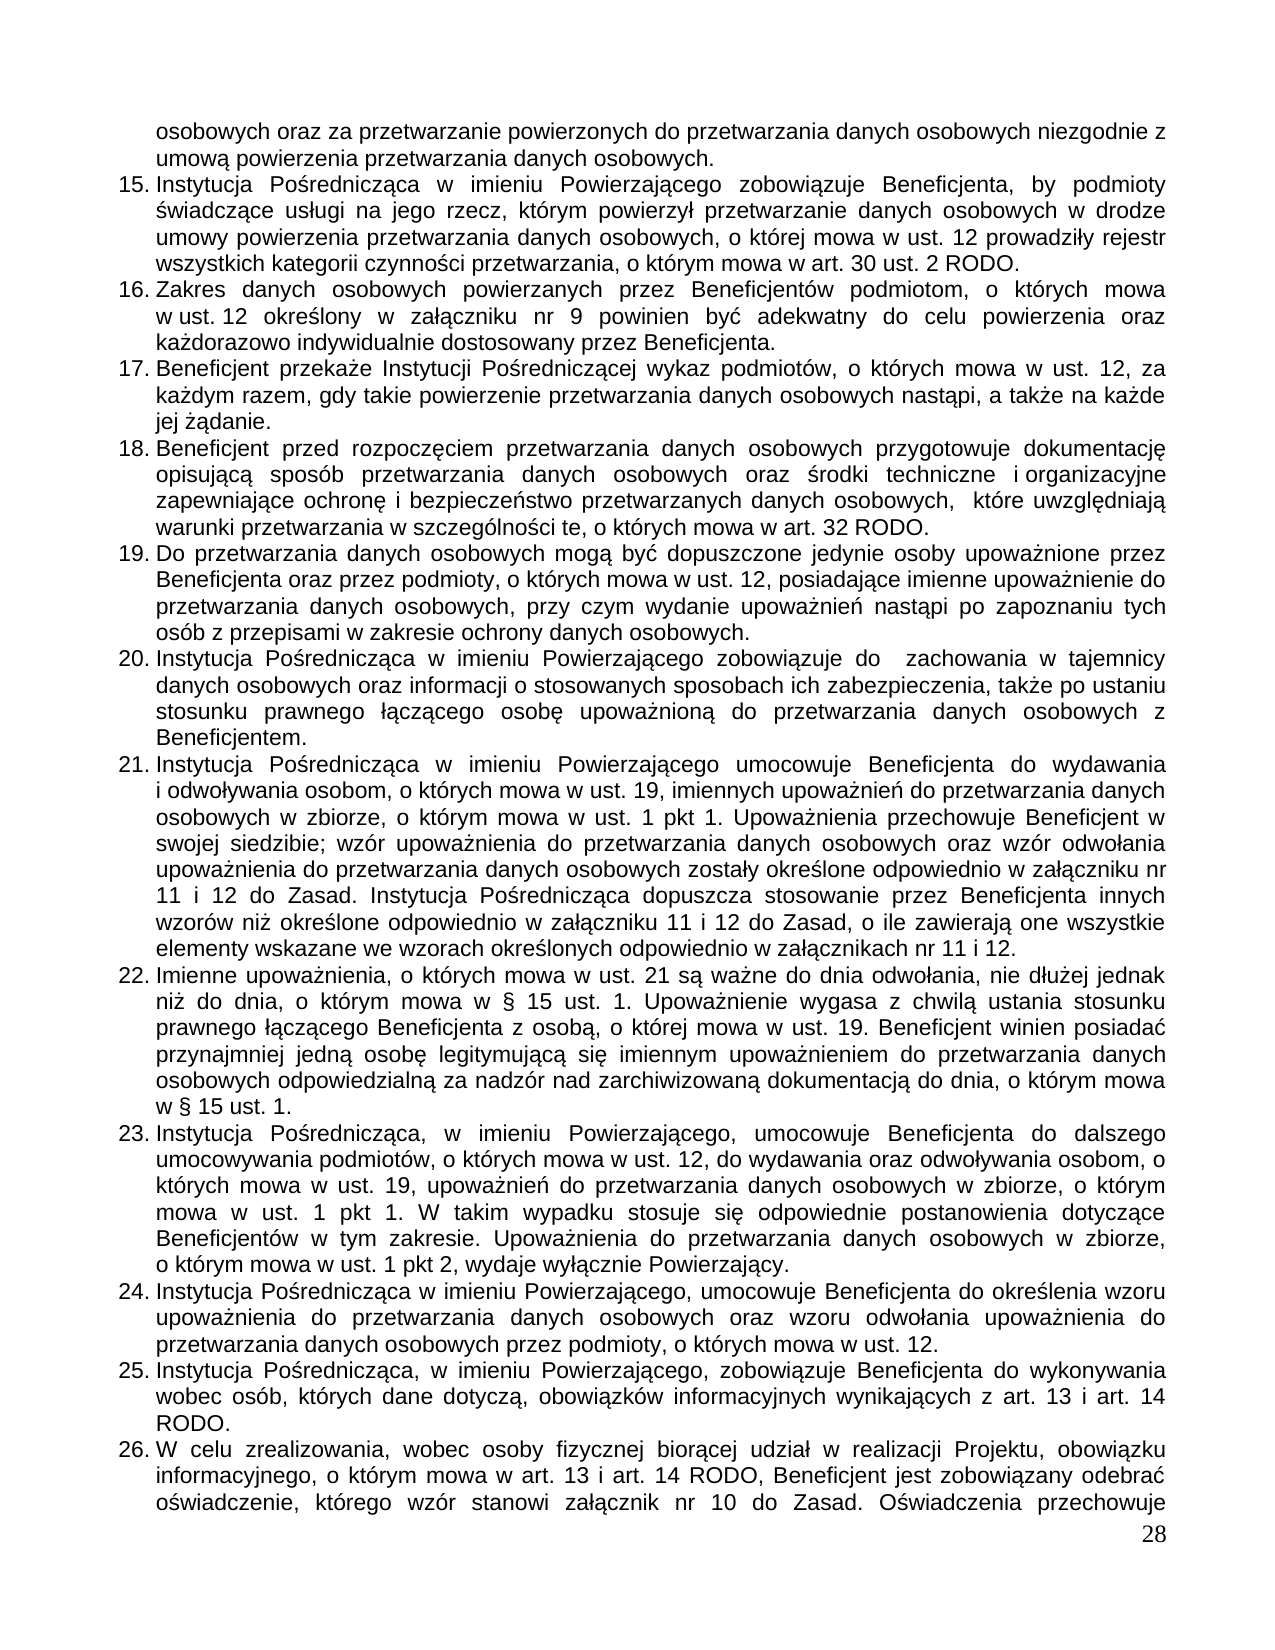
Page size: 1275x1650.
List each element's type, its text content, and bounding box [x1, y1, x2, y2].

list Instytucja Pośrednicząca w imieniu Powierzającego zobowiązuje do zachowania w tajemnicy danych osobowych oraz informacji o stosowanych sposobach ich zabezpieczenia, także po ustaniu stosunku prawnego łączącego osobę upoważnioną do przetwarzania danych osobowych z Beneficjentem. [118, 645, 1167, 751]
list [118, 118, 1167, 171]
list Beneficjent przekaże Instytucji Pośredniczącej wykaz podmiotów, o których mowa w ust. 12, za każdym razem, gdy takie powierzenie przetwarzania danych osobowych nastąpi, a także na każde jej żądanie. [118, 355, 1167, 434]
list Beneficjent przed rozpoczęciem przetwarzania danych osobowych przygotowuje dokumentację opisującą sposób przetwarzania danych osobowych oraz środki techniczne i organizacyjne zapewniające ochronę i bezpieczeństwo przetwarzanych danych osobowych, które uwzględniają warunki przetwarzania w szczególności te, o których mowa w art. 32 RODO. [118, 434, 1167, 540]
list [118, 1436, 1167, 1515]
list Do przetwarzania danych osobowych mogą być dopuszczone jedynie osoby upoważnione przez Beneficjenta oraz przez podmioty, o których mowa w ust. 12, posiadające imienne upoważnienie do przetwarzania danych osobowych, przy czym wydanie upoważnień nastąpi po zapoznaniu tych osób z przepisami w zakresie ochrony danych osobowych. [118, 540, 1167, 645]
list Instytucja Pośrednicząca w imieniu Powierzającego zobowiązuje Beneficjenta, by podmioty świadczące usługi na jego rzecz, którym powierzył przetwarzanie danych osobowych w drodze umowy powierzenia przetwarzania danych osobowych, o której mowa w ust. 12 prowadziły rejestr wszystkich kategorii czynności przetwarzania, o którym mowa w art. 30 ust. 2 RODO. [118, 171, 1167, 276]
list Instytucja Pośrednicząca w imieniu Powierzającego umocowuje Beneficjenta do wydawania i odwoływania osobom, o których mowa w ust. 19, imiennych upoważnień do przetwarzania danych osobowych w zbiorze, o którym mowa w ust. 1 pkt 1. Upoważnienia przechowuje Beneficjent w swojej siedzibie; wzór upoważnienia do przetwarzania danych osobowych oraz wzór odwołania upoważnienia do przetwarzania danych osobowych zostały określone odpowiednio w załączniku nr 11 i 12 do Zasad. Instytucja Pośrednicząca dopuszcza stosowanie przez Beneficjenta innych wzorów niż określone odpowiednio w załączniku 11 i 12 do Zasad, o ile zawierają one wszystkie elementy wskazane we wzorach określonych odpowiednio w załącznikach nr 11 i 12. [118, 751, 1167, 962]
list Instytucja Pośrednicząca, w imieniu Powierzającego, umocowuje Beneficjenta do dalszego umocowywania podmiotów, o których mowa w ust. 12, do wydawania oraz odwoływania osobom, o których mowa w ust. 19, upoważnień do przetwarzania danych osobowych w zbiorze, o którym mowa w ust. 1 pkt 1. W takim wypadku stosuje się odpowiednie postanowienia dotyczące Beneficjentów w tym zakresie. Upoważnienia do przetwarzania danych osobowych w zbiorze, o którym mowa w ust. 1 pkt 2, wydaje wyłącznie Powierzający. [118, 1120, 1167, 1278]
list Instytucja Pośrednicząca, w imieniu Powierzającego, zobowiązuje Beneficjenta do wykonywania wobec osób, których dane dotyczą, obowiązków informacyjnych wynikających z art. 13 i art. 14 RODO. [118, 1357, 1167, 1436]
list Instytucja Pośrednicząca w imieniu Powierzającego, umocowuje Beneficjenta do określenia wzoru upoważnienia do przetwarzania danych osobowych oraz wzoru odwołania upoważnienia do przetwarzania danych osobowych przez podmioty, o których mowa w ust. 12. [118, 1278, 1167, 1357]
list Zakres danych osobowych powierzanych przez Beneficjentów podmiotom, o których mowa w ust. 12 określony w załączniku nr 9 powinien być adekwatny do celu powierzenia oraz każdorazowo indywidualnie dostosowany przez Beneficjenta. [118, 276, 1167, 355]
list Imienne upoważnienia, o których mowa w ust. 21 są ważne do dnia odwołania, nie dłużej jednak niż do dnia, o którym mowa w § 15 ust. 1. Upoważnienie wygasa z chwilą ustania stosunku prawnego łączącego Beneficjenta z osobą, o której mowa w ust. 19. Beneficjent winien posiadać przynajmniej jedną osobę legitymującą się imiennym upoważnieniem do przetwarzania danych osobowych odpowiedzialną za nadzór nad zarchiwizowaną dokumentacją do dnia, o którym mowa w § 15 ust. 1. [118, 962, 1167, 1120]
